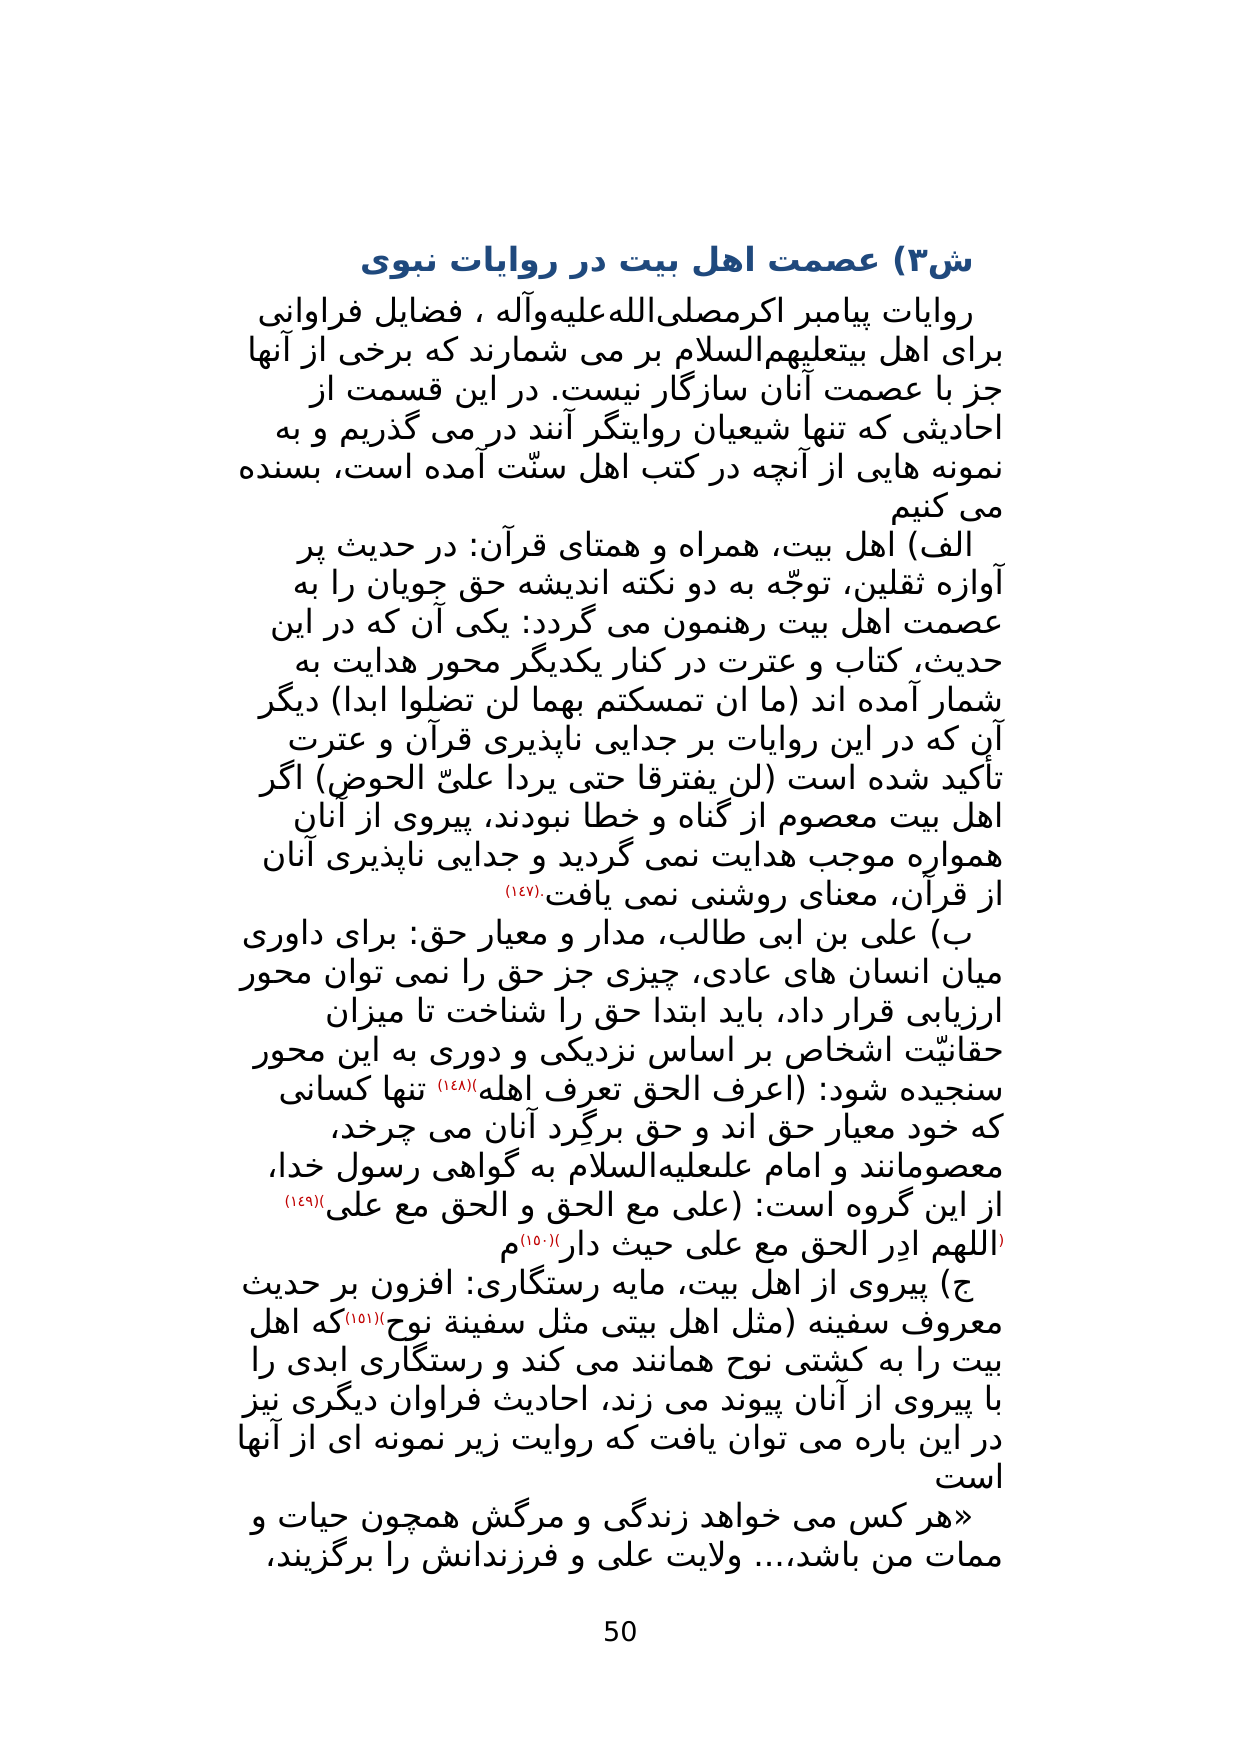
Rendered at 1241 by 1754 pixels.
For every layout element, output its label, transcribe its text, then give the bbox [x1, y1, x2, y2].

text ب) على بن ابى طالب، مدار و معيار حق: براى داورى ميان انسان هاى عادى، چيزى جز حق را نمى توان محور ارزيابى قرار داد، بايد ابتدا حق را شناخت تا ميزان حقانيّت اشخاص بر اساس نزديكى و دورى به اين محور سنجيده شود: (اعرف الحق تعرف اهله)(١٤٨) تنها كسانى كه خود معيار حق اند و حق برگِرد آنان مى چرخد، معصومانند و امام علىعليه‌السلام به گواهى رسول خدا، از اين گروه است: (على مع الحق و الحق مع على)(١٤٩)(اللهم ادِر الحق مع على حيث دار)(١٥٠)م [236, 913, 1004, 1263]
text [236, 1496, 1004, 1574]
text ج) پيروى از اهل بيت، مايه رستگارى: افزون بر حديث معروف سفينه (مثل اهل بيتى مثل سفينة نوح)(١٥١)كه اهل بيت را به كشتى نوح همانند مى كند و رستگارى ابدى را با پيروى از آنان پيوند مى زند، احاديث فراوان ديگرى نيز در اين باره مى توان يافت كه روايت زير نمونه اى از آنها است [236, 1263, 1004, 1496]
text الف) اهل بيت، همراه و همتاى قرآن: در حديث پر آوازه ثقلين، توجّه به دو نكته انديشه حق جويان را به عصمت اهل بيت رهنمون مى گردد: يكى آن كه در اين حديث، كتاب و عترت در كنار يكديگر محور هدايت به شمار آمده اند (ما ان تمسكتم بهما لن تضلوا ابدا) ديگر آن كه در اين روايات بر جدايى ناپذيرى قرآن و عترت تأكيد شده است (لن يفترقا حتى يردا علىّ الحوض) اگر اهل بيت معصوم از گناه و خطا نبودند، پيروى از آنان همواره موجب هدايت نمى گرديد و جدايى ناپذيرى آنان از قرآن، معناى روشنى نمى يافت.(١٤٧) [236, 525, 1004, 913]
text روايات پيامبر اكرمصلى‌الله‌عليه‌وآله ، فضايل فراوانى براى اهل بيتعليهم‌السلام بر مى شمارند كه برخى از آنها جز با عصمت آنان سازگار نيست. در اين قسمت از احاديثى كه تنها شيعيان روايتگر آنند در مى گذريم و به نمونه هايى از آنچه در كتب اهل سنّت آمده است، بسنده مى كنيم [236, 292, 1004, 525]
subtitle ش٣) عصمت اهل بيت در روايات نبوى [236, 241, 1004, 279]
